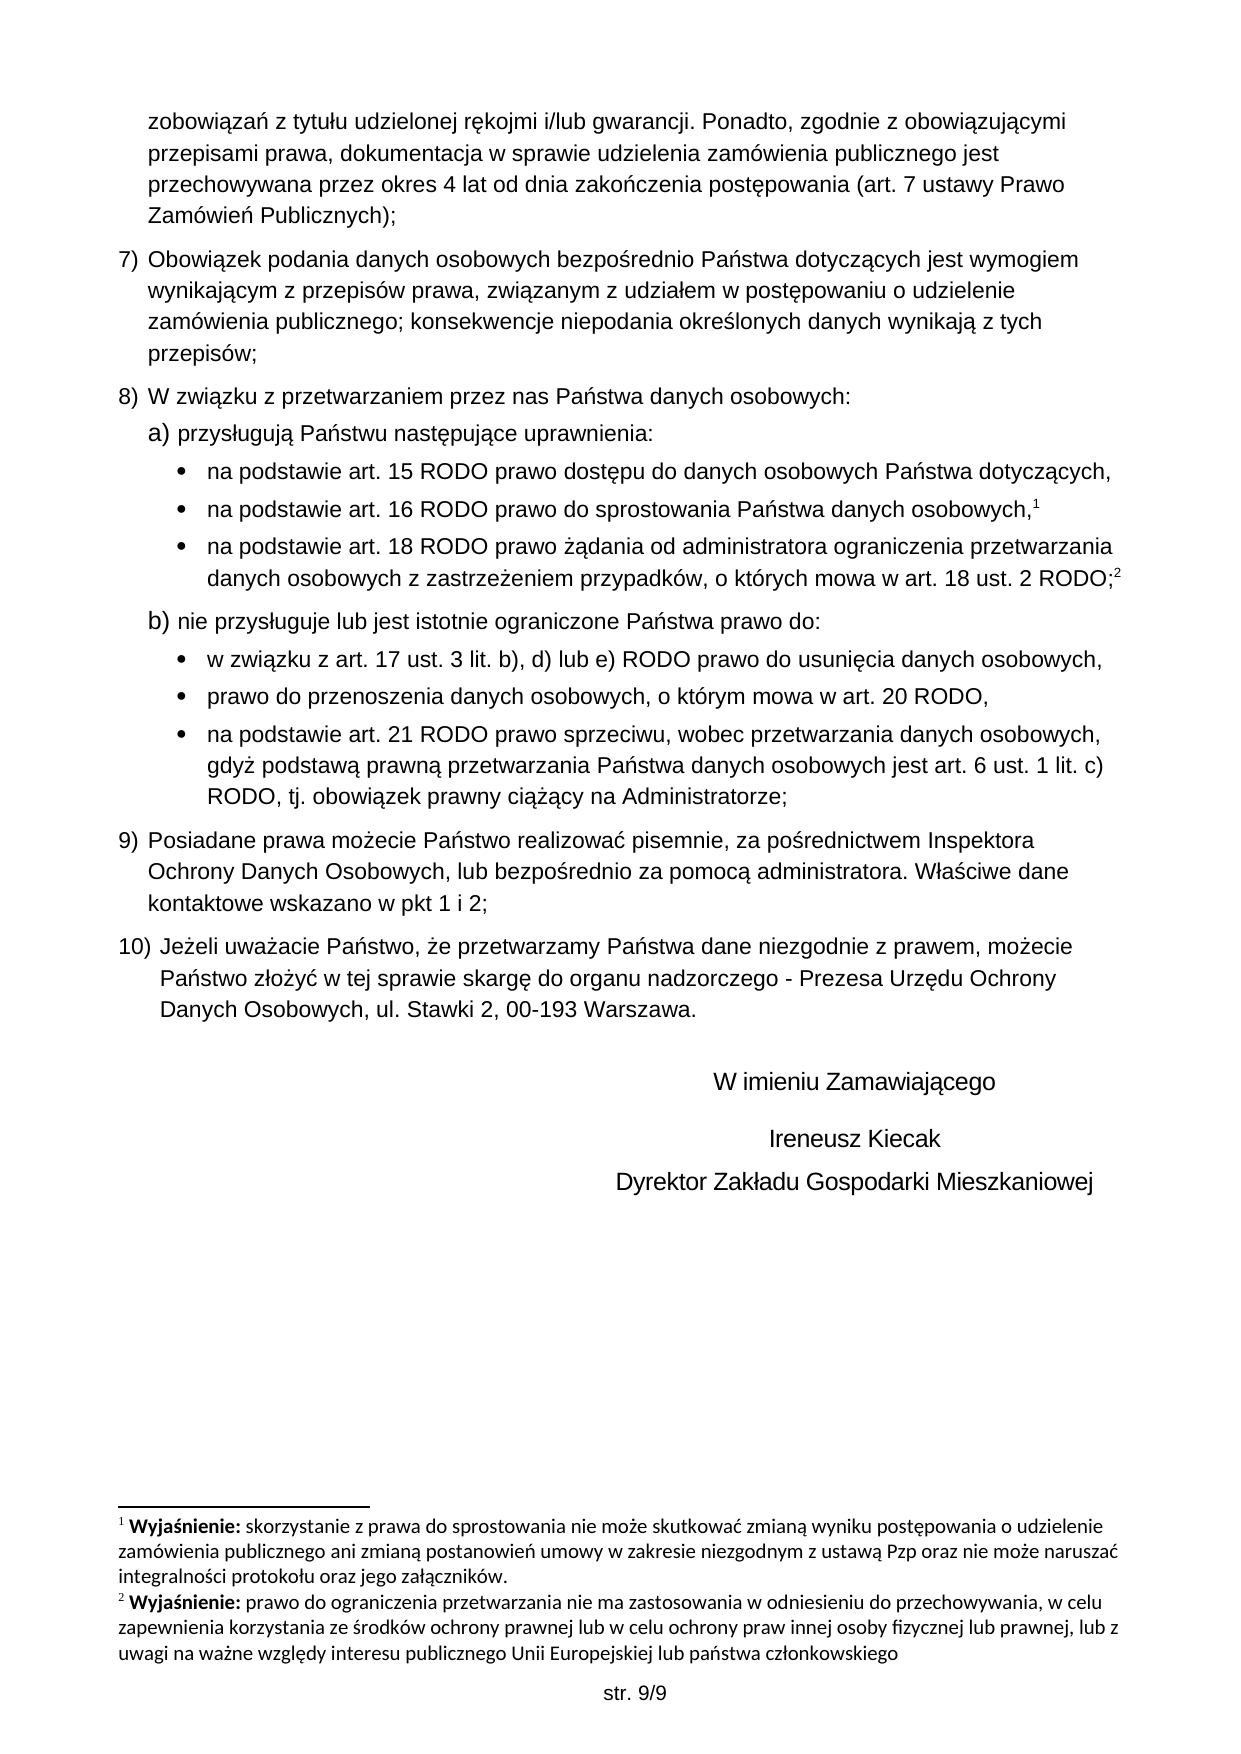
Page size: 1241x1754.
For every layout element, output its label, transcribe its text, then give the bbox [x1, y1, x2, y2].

list Posiadane prawa możecie Państwo realizować pisemnie, za pośrednictwem Inspektora Ochrony Danych Osobowych, lub bezpośrednio za pomocą administratora. Właściwe dane kontaktowe wskazano w pkt 1 i 2; [118, 822, 1122, 916]
table_header W imieniu Zamawiającego Ireneusz Kiecak …………………………………………. Dyrektor Zakładu Gospodarki Mieszkaniowej [587, 1067, 1122, 1196]
list W związku z przetwarzaniem przez nas Państwa danych osobowych: [118, 378, 1122, 410]
list w związku z art. 17 ust. 3 lit. b), d) lub e) RODO prawo do usunięcia danych osobowych, [177, 641, 1122, 672]
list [118, 103, 1122, 228]
list na podstawie art. 16 RODO prawo do sprostowania Państwa danych osobowych, [177, 491, 1122, 522]
list prawo do przenoszenia danych osobowych, o którym mowa w art. 20 RODO, [177, 678, 1122, 710]
list nie przysługuje lub jest istotnie ograniczone Państwa prawo do: [148, 603, 1122, 635]
list przysługują Państwu następujące uprawnienia: [148, 416, 1122, 447]
list Jeżeli uważacie Państwo, że przetwarzamy Państwa dane niezgodnie z prawem, możecie Państwo złożyć w tej sprawie skargę do organu nadzorczego - Prezesa Urzędu Ochrony Danych Osobowych, ul. Stawki 2, 00-193 Warszawa. [118, 928, 1122, 1022]
list na podstawie art. 21 RODO prawo sprzeciwu, wobec przetwarzania danych osobowych, gdyż podstawą prawną przetwarzania Państwa danych osobowych jest art. 6 ust. 1 lit. c) RODO, tj. obowiązek prawny ciążący na Administratorze; [177, 716, 1122, 810]
list na podstawie art. 18 RODO prawo żądania od administratora ograniczenia przetwarzania danych osobowych z zastrzeżeniem przypadków, o których mowa w art. 18 ust. 2 RODO; [177, 528, 1122, 591]
list Obowiązek podania danych osobowych bezpośrednio Państwa dotyczących jest wymogiem wynikającym z przepisów prawa, związanym z udziałem w postępowaniu o udzielenie zamówienia publicznego; konsekwencje niepodania określonych danych wynikają z tych przepisów; [118, 241, 1122, 366]
list na podstawie art. 15 RODO prawo dostępu do danych osobowych Państwa dotyczących, [177, 453, 1122, 485]
